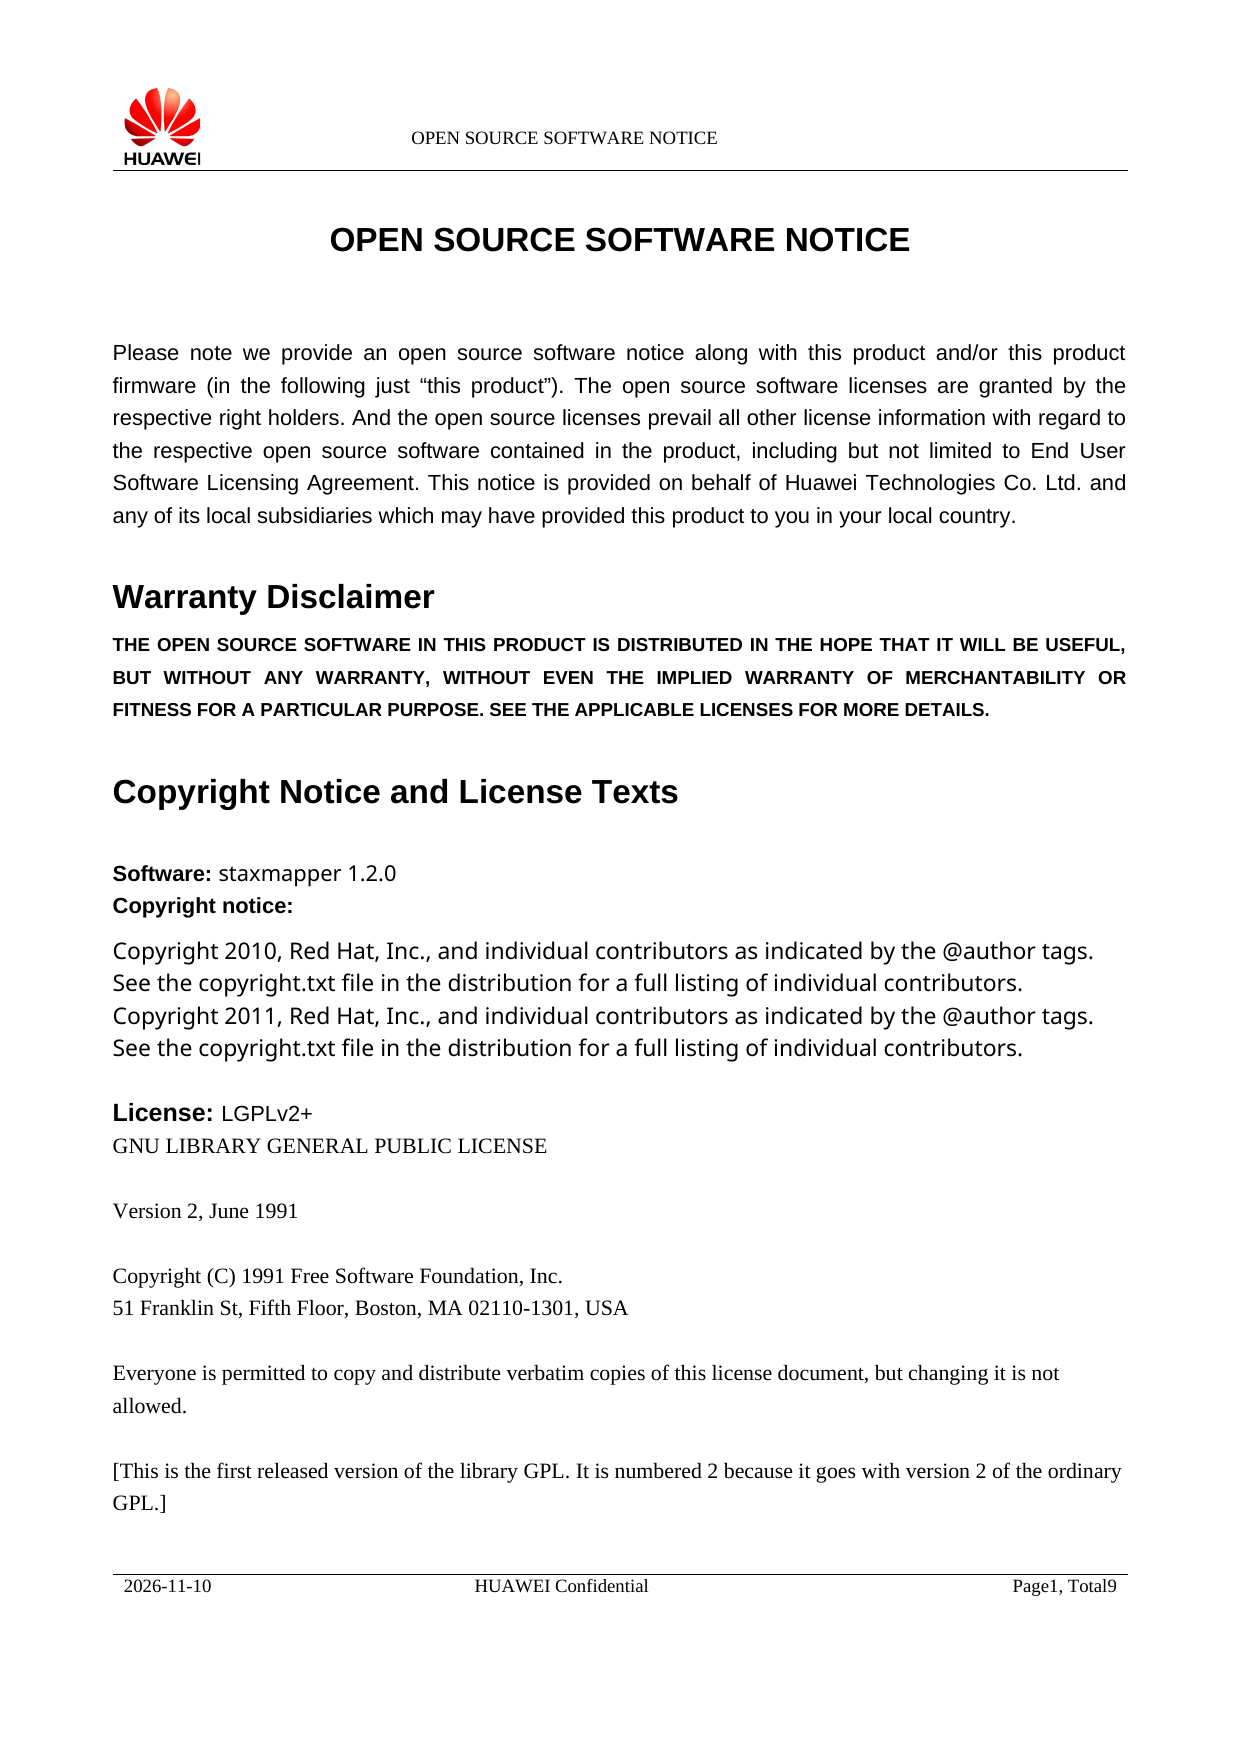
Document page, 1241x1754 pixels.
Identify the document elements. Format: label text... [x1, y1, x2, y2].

text License: LGPLv2+ [112, 1096, 1128, 1129]
text Copyright notice: [112, 889, 1128, 921]
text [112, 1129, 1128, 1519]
text Copyright 2010, Red Hat, Inc., and individual contributors as indicated by the @author tags. See the copyright.txt file in the distribution for a full listing of individual contributors. Copyright 2011, Red Hat, Inc., and individual contributors as indicated by the @author tags. See the copyright.txt file in the distribution for a full listing of individual contributors. [112, 934, 1128, 1096]
text Warranty Disclaimer [112, 564, 1128, 629]
picture [124, 88, 201, 165]
text Copyright Notice and License Texts [112, 759, 1128, 824]
text Please note we provide an open source software notice along with this product and/or this product firmware (in the following just “this product”). The open source software licenses are granted by the respective right holders. And the open source licenses prevail all other license information with regard to the respective open source software contained in the product, including but not limited to End User Software Licensing Agreement. This notice is provided on behalf of Huawei Technologies Co. Ltd. and any of its local subsidiaries which may have provided this product to you in your local country. [112, 336, 1128, 531]
text The open source software in this product is distributed in the hope that it will be useful, but WITHOUT ANY WARRANTY, without even the implied warranty of MERCHANTABILITY or FITNESS FOR A PARTICULAR PURPOSE. See the applicable licenses for more details. [112, 629, 1128, 726]
title Software: staxmapper 1.2.0 [112, 856, 1128, 889]
text OPEN SOURCE SOFTWARE NOTICE [112, 206, 1128, 271]
